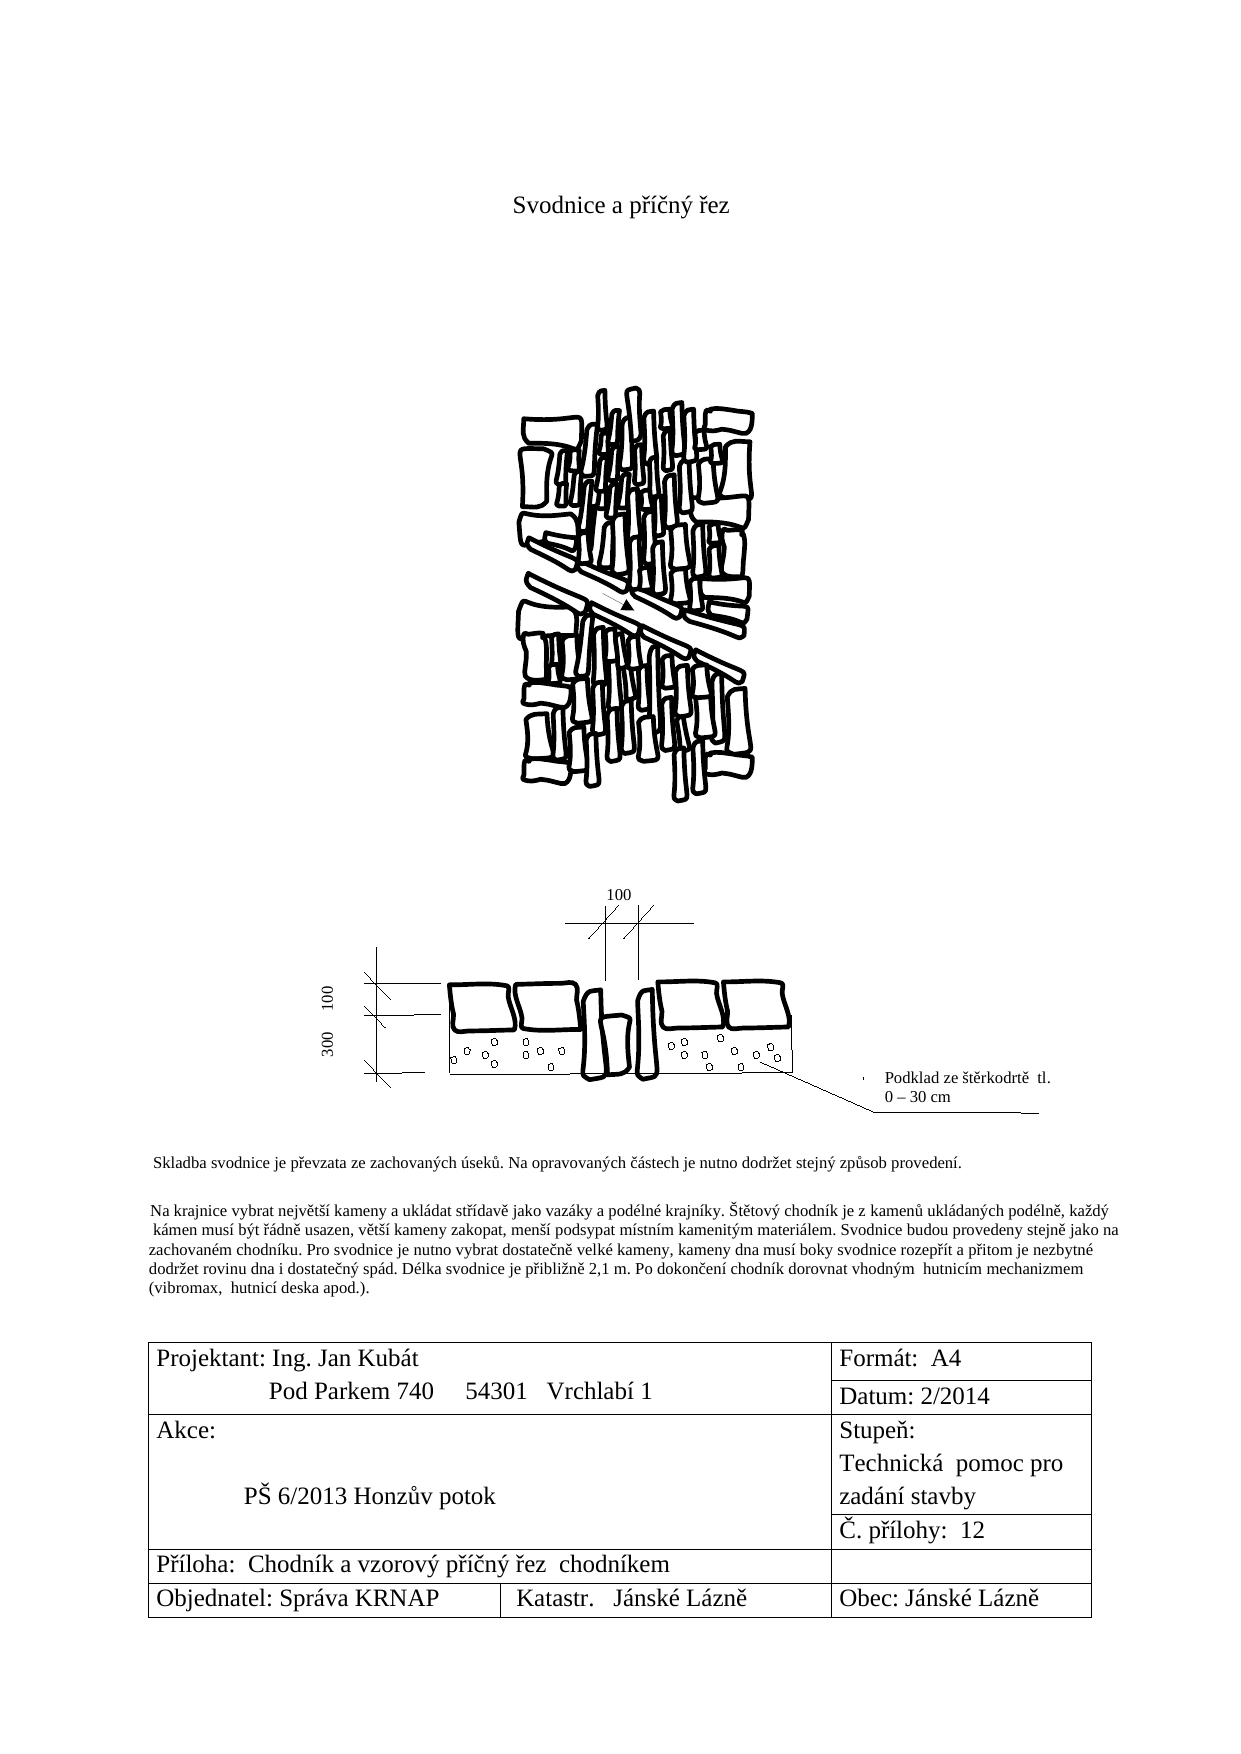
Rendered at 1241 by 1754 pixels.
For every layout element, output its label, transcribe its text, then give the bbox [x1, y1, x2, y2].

table_cell Datum: 2/2014 [832, 1381, 1091, 1414]
text Svodnice a příčný řez [75, 190, 1165, 219]
table_cell Akce: PŠ 6/2013 Honzův potok [149, 1415, 831, 1548]
table_cell Příloha: Chodník a vzorový příčný řez chodníkem [149, 1550, 831, 1582]
table_cell Stupeň: Technická pomoc pro zadání stavby [832, 1415, 1091, 1514]
table_cell Č. přílohy: 12 [832, 1515, 1091, 1548]
table_cell [832, 1550, 1091, 1582]
table_header Projektant: Ing. Jan Kubát Pod Parkem 740 54301 Vrchlabí 1 [149, 1343, 831, 1414]
text Skladba svodnice je převzata ze zachovaných úseků. Na opravovaných částech je nutno dodržet stejný způsob provedení. [75, 1153, 1165, 1172]
table_header Formát: A4 [832, 1343, 1091, 1380]
table_cell Obec: Jánské Lázně [832, 1584, 1091, 1617]
text Na krajnice vybrat největší kameny a ukládat střídavě jako vazáky a podélné krajníky. Štětový chodník je z kamenů ukládaných podélně, každý [75, 1201, 1165, 1220]
text kámen musí být řádně usazen, větší kameny zakopat, menší podsypat místním kamenitým materiálem. Svodnice budou provedeny stejně jako na zachovaném chodníku. Pro svodnice je nutno vybrat dostatečně velké kameny, kameny dna musí boky svodnice rozepřít a přitom je nezbytné dodržet rovinu dna i dostatečný spád. Délka svodnice je přibližně 2,1 m. Po dokončení chodník dorovnat vhodným hutnicím mechanizmem (vibromax, hutnicí deska apod.). [149, 1220, 1165, 1297]
table_cell Objednatel: Správa KRNAP [149, 1584, 500, 1617]
text 100 [75, 885, 1165, 904]
table_cell Katastr. Jánské Lázně [501, 1584, 831, 1617]
